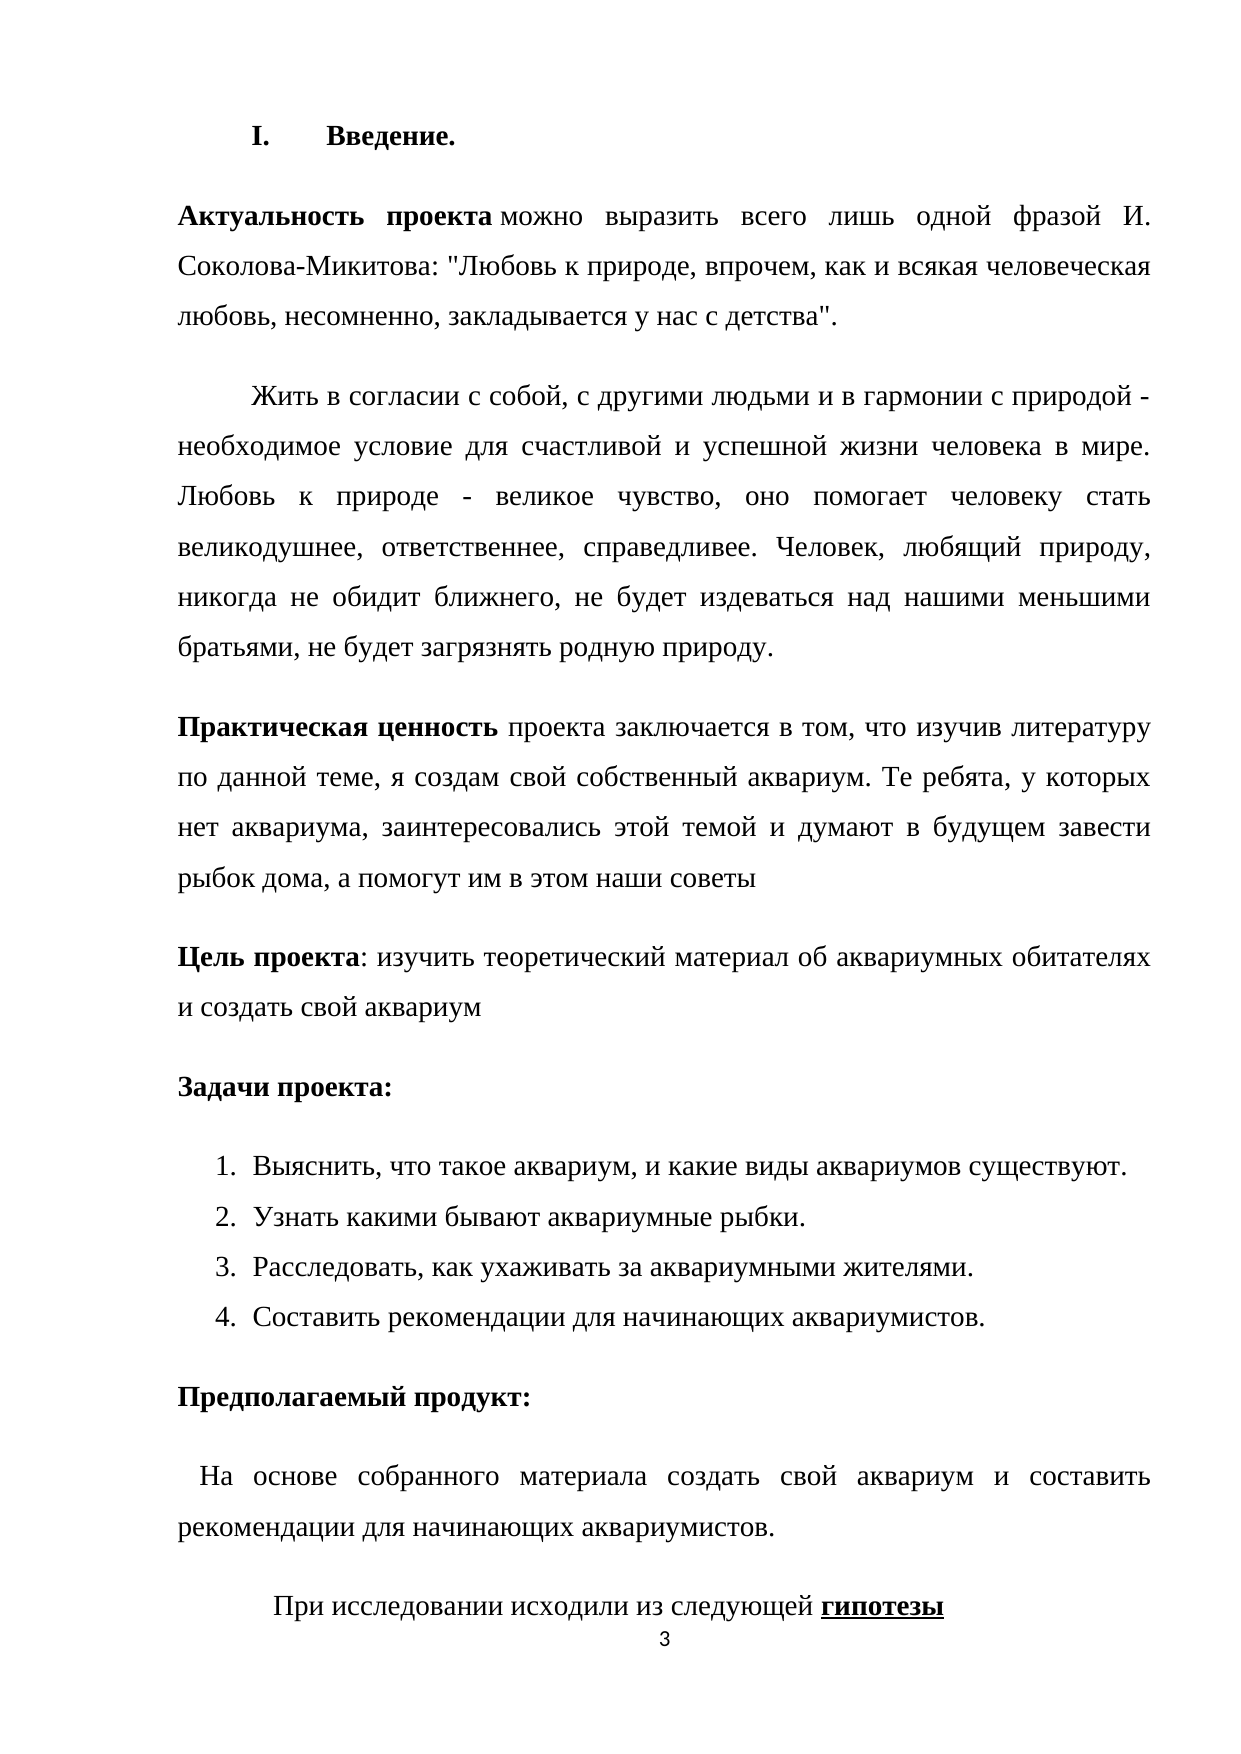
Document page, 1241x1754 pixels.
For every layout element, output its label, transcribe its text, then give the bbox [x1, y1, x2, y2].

text На основе собранного материала создать свой аквариум и составить рекомендации для начинающих аквариумистов. [177, 1458, 1152, 1542]
text Задачи проекта: [177, 1069, 1152, 1102]
text Практическая ценность проекта заключается в том, что изучив литературу по данной теме, я создам свой собственный аквариум. Те ребята, у которых нет аквариума, заинтересовались этой темой и думают в будущем завести рыбок дома, а помогут им в этом наши советы [177, 709, 1152, 893]
text Актуальность проекта можно выразить всего лишь одной фразой И. Соколова-Микитова: "Любовь к природе, впрочем, как и всякая человеческая любовь, несомненно, закладывается у нас с детства". [177, 198, 1152, 332]
list Введение. [251, 118, 1152, 152]
text Предполагаемый продукт: [177, 1379, 1152, 1412]
list Узнать какими бывают аквариумные рыбки. [215, 1199, 1152, 1232]
list Составить рекомендации для начинающих аквариумистов. [215, 1299, 1152, 1333]
text При исследовании исходили из следующей гипотезы [177, 1588, 1152, 1622]
list Расследовать, как ухаживать за аквариумными жителями. [215, 1249, 1152, 1283]
text Цель проекта: изучить теоретический материал об аквариумных обитателях и создать свой аквариум [177, 939, 1152, 1023]
list Выяснить, что такое аквариум, и какие виды аквариумов существуют. [215, 1148, 1152, 1182]
text Жить в согласии с собой, с другими людьми и в гармонии с природой - необходимое условие для счастливой и успешной жизни человека в мире. Любовь к природе - великое чувство, оно помогает человеку стать великодушнее, ответственнее, справедливее. Человек, любящий природу, никогда не обидит ближнего, не будет издеваться над нашими меньшими братьями, не будет загрязнять родную природу. [177, 378, 1152, 663]
